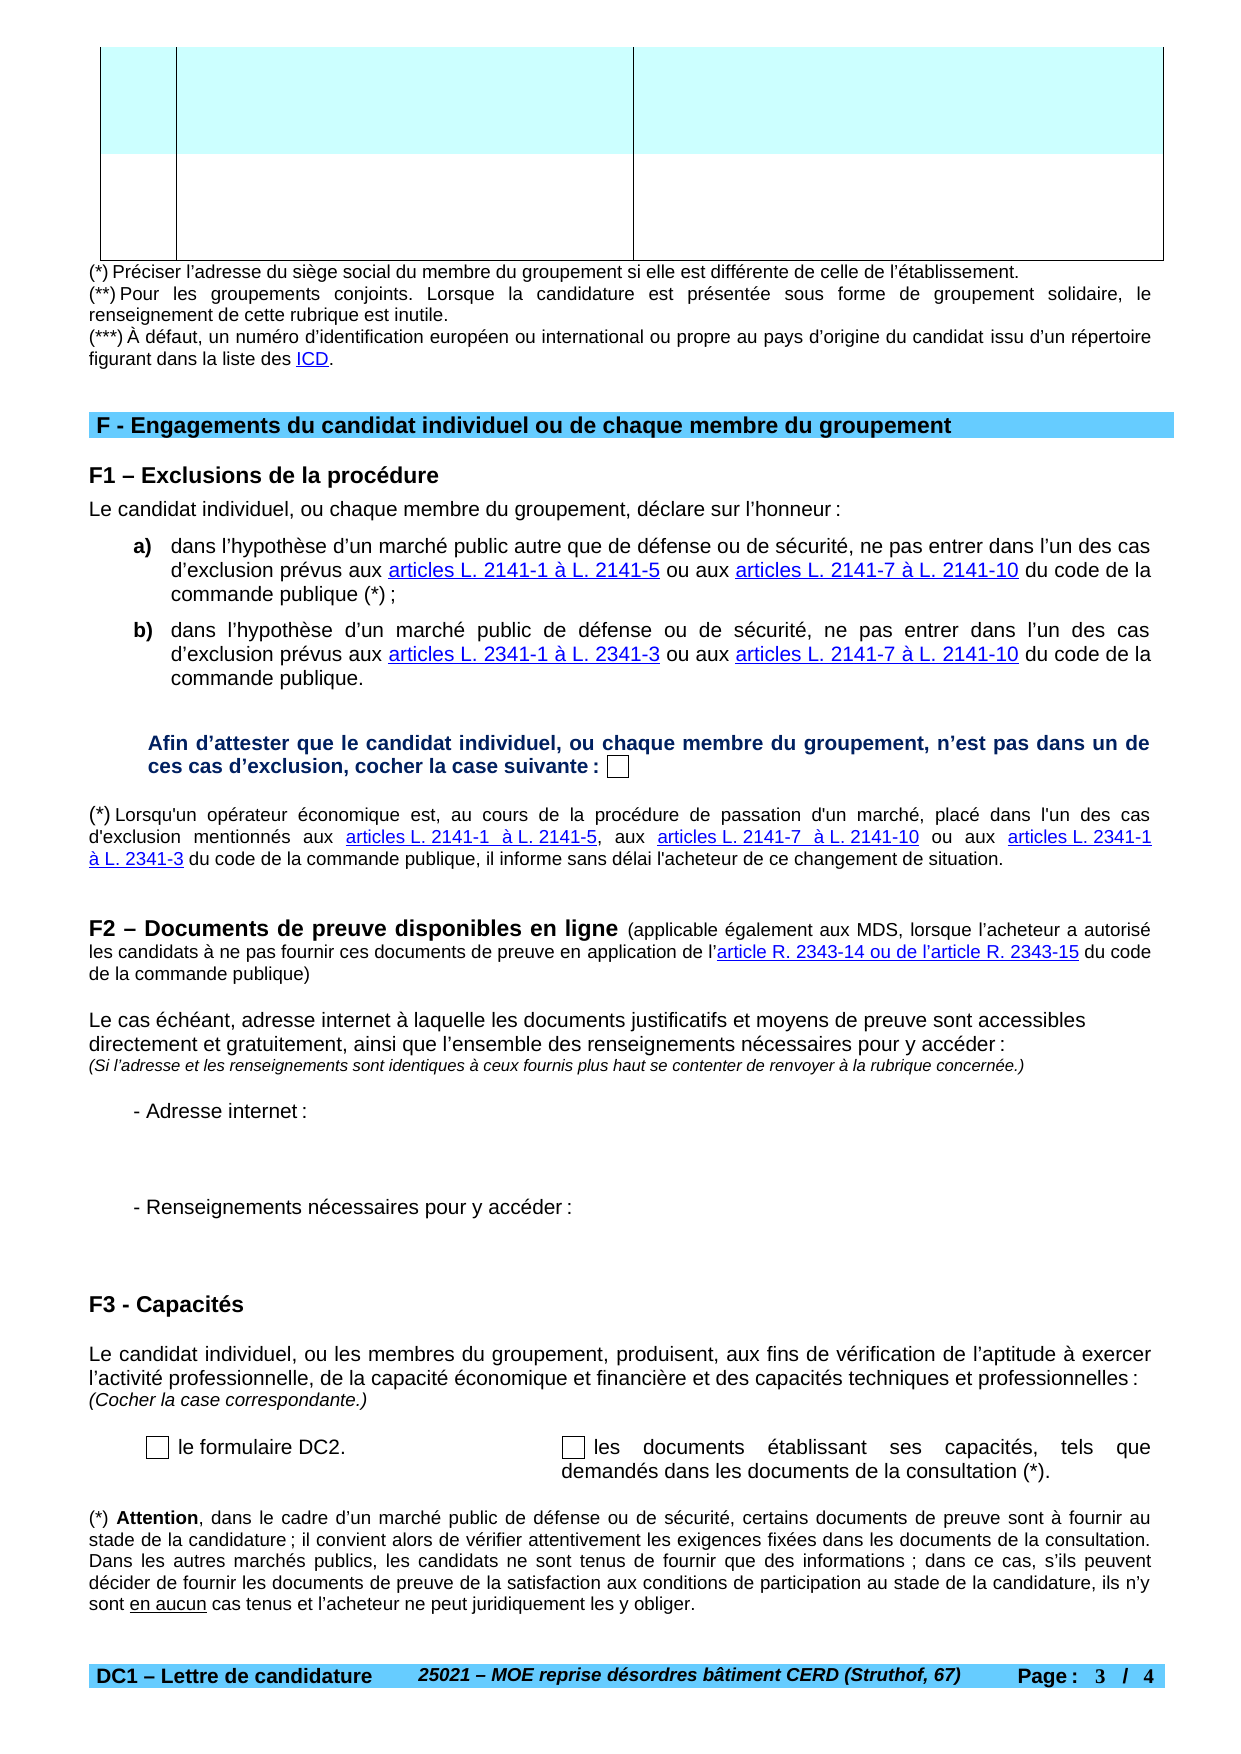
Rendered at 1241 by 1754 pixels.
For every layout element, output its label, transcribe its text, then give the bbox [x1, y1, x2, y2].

table_cell [634, 154, 1163, 260]
text (*) Attention, dans le cadre d’un marché public de défense ou de sécurité, certains documents de preuve sont à fournir au stade de la candidature ; il convient alors de vérifier attentivement les exigences fixées dans les documents de la consultation. Dans les autres marchés publics, les candidats ne sont tenus de fournir que des informations ; dans ce cas, s’ils peuvent décider de fournir les documents de preuve de la satisfaction aux conditions de participation au stade de la candidature, ils n’y sont en aucun cas tenus et l’acheteur ne peut juridiquement les y obliger. [89, 1507, 1152, 1615]
text (*) Lorsqu'un opérateur économique est, au cours de la procédure de passation d'un marché, placé dans l'un des cas d'exclusion mentionnés aux articles L. 2141-1 à L. 2141-5, aux articles L. 2141-7 à L. 2141-10 ou aux articles L. 2341-1 à L. 2341-3 du code de la commande publique, il informe sans délai l'acheteur de ce changement de situation. [89, 802, 1152, 869]
text (*) Préciser l’adresse du siège social du membre du groupement si elle est différente de celle de l’établissement. [89, 261, 1152, 283]
table_cell [177, 47, 633, 154]
text Afin d’attester que le candidat individuel, ou chaque membre du groupement, n’est pas dans un de ces cas d’exclusion, cocher la case suivante : [148, 730, 1152, 778]
list dans l’hypothèse d’un marché public de défense ou de sécurité, ne pas entrer dans l’un des cas d’exclusion prévus aux articles L. 2341-1 à L. 2341-3 ou aux articles L. 2141-7 à L. 2141-10 du code de la commande publique. [133, 618, 1152, 690]
text Le candidat individuel, ou chaque membre du groupement, déclare sur l’honneur : [89, 497, 1152, 521]
list dans l’hypothèse d’un marché public autre que de défense ou de sécurité, ne pas entrer dans l’un des cas d’exclusion prévus aux articles L. 2141-1 à L. 2141-5 ou aux articles L. 2141-7 à L. 2141-10 du code de la commande publique (*) ; [133, 533, 1152, 605]
text F3 - Capacités [89, 1291, 1152, 1317]
text (Cocher la case correspondante.) [89, 1389, 1152, 1411]
table_cell [101, 154, 176, 260]
table_cell [101, 47, 176, 154]
text Le cas échéant, adresse internet à laquelle les documents justificatifs et moyens de preuve sont accessibles directement et gratuitement, ainsi que l’ensemble des renseignements nécessaires pour y accéder : [89, 1008, 1152, 1056]
text - Adresse internet : [133, 1099, 1152, 1123]
text - Renseignements nécessaires pour y accéder : [133, 1195, 1152, 1219]
text (***) À défaut, un numéro d’identification européen ou international ou propre au pays d’origine du candidat issu d’un répertoire figurant dans la liste des ICD. [89, 326, 1152, 369]
text (**) Pour les groupements conjoints. Lorsque la candidature est présentée sous forme de groupement solidaire, le renseignement de cette rubrique est inutile. [89, 283, 1152, 326]
text le formulaire DC2. les documents établissant ses capacités, tels que demandés dans les documents de la consultation (*). [146, 1435, 1152, 1483]
table_cell [177, 154, 633, 260]
table_cell [634, 47, 1163, 154]
text F1 – Exclusions de la procédure [89, 462, 1152, 489]
text Le candidat individuel, ou les membres du groupement, produisent, aux fins de vérification de l’aptitude à exercer l’activité professionnelle, de la capacité économique et financière et des capacités techniques et professionnelles : [89, 1341, 1152, 1389]
text F2 – Documents de preuve disponibles en ligne (applicable également aux MDS, lorsque l’acheteur a autorisé les candidats à ne pas fournir ces documents de preuve en application de l’article R. 2343-14 ou de l’article R. 2343-15 du code de la commande publique) [89, 915, 1152, 984]
table_header F - Engagements du candidat individuel ou de chaque membre du groupement [89, 412, 1174, 438]
text (Si l’adresse et les renseignements sont identiques à ceux fournis plus haut se contenter de renvoyer à la rubrique concernée.) [89, 1056, 1152, 1075]
